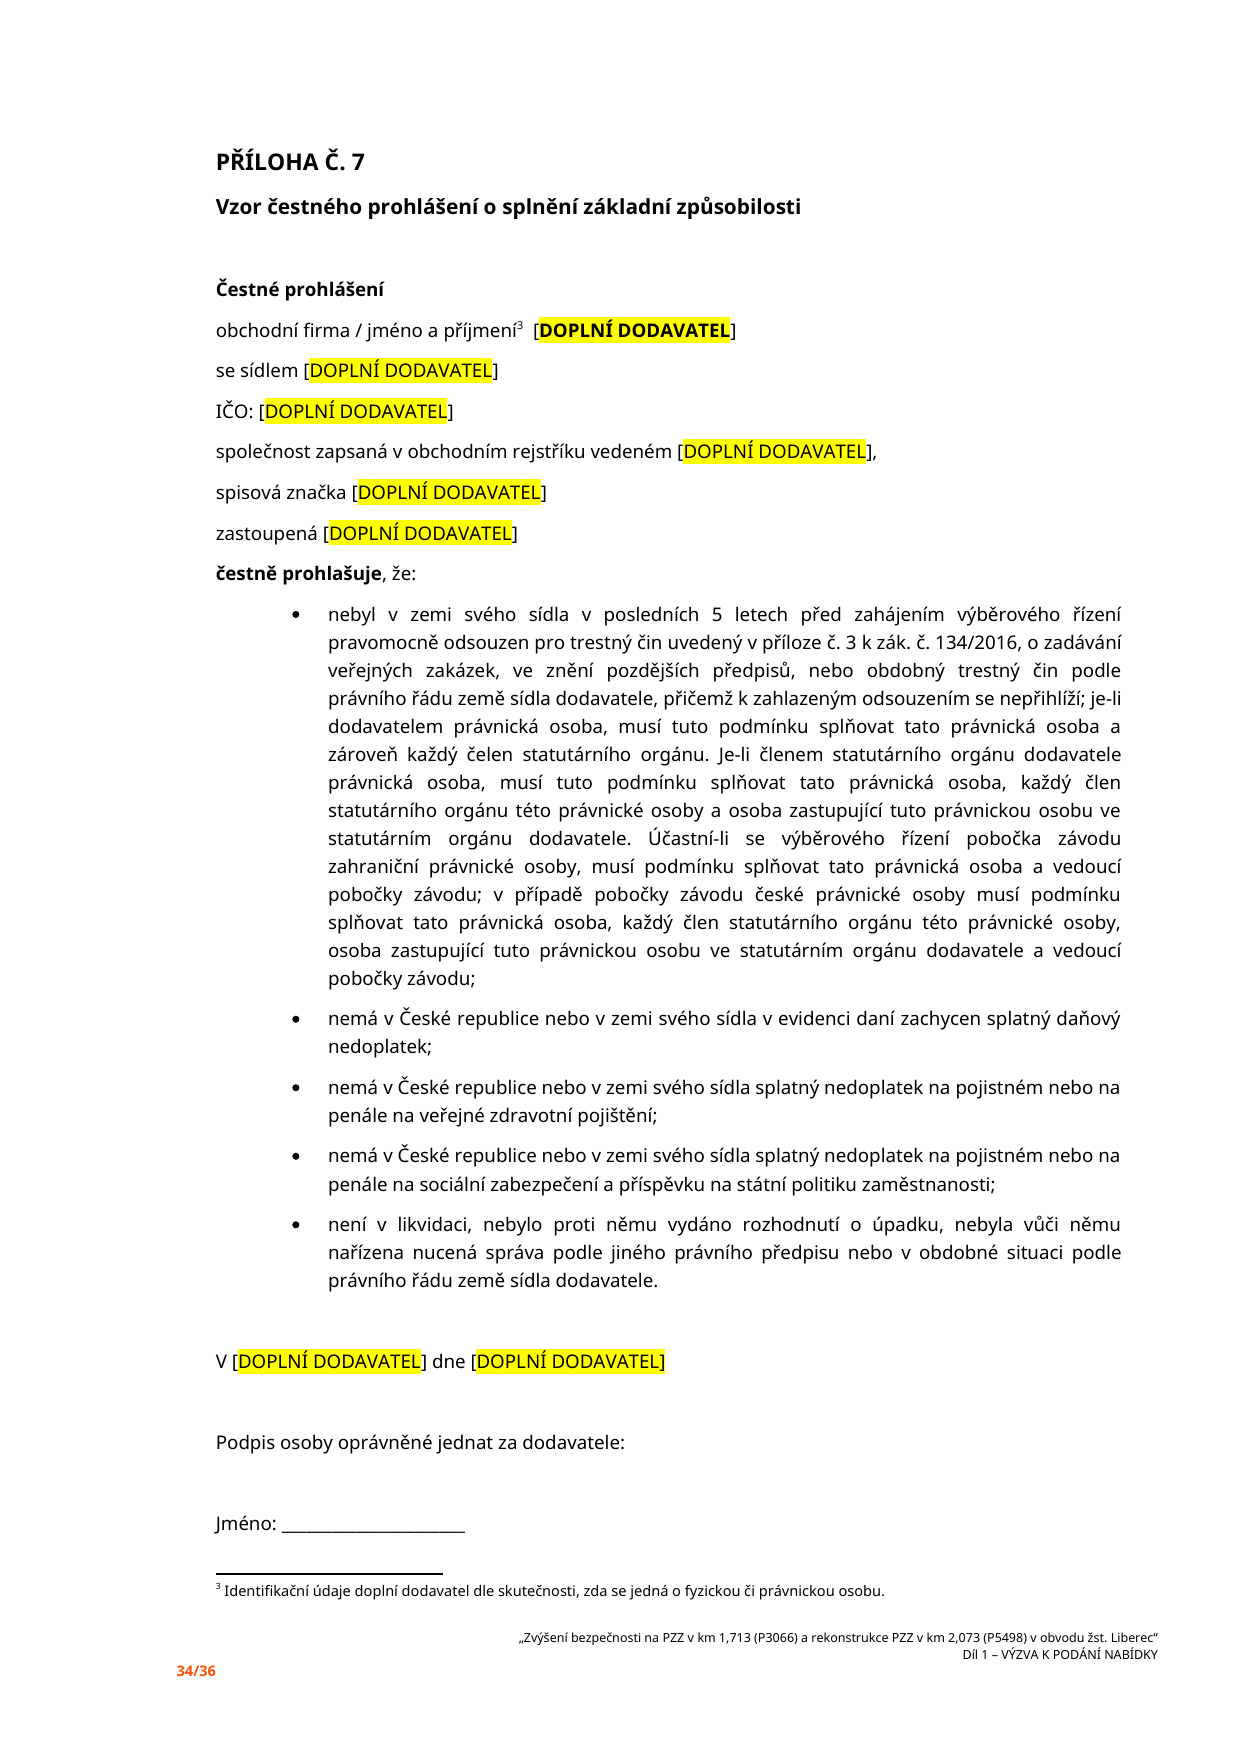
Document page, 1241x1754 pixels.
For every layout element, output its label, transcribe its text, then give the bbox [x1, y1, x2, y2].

text společnost zapsaná v obchodním rejstříku vedeném [DOPLNÍ DODAVATEL], [866, 439, 1122, 464]
text nebyl v zemi svého sídla v posledních 5 letech před zahájením výběrového řízení pravomocně odsouzen pro trestný čin uvedený v příloze č. 3 k zák. č. 134/2016, o zadávání veřejných zakázek, ve znění pozdějších předpisů, nebo obdobný trestný čin podle právního řádu země sídla dodavatele, přičemž k zahlazeným odsouzením se nepřihlíží; je-li dodavatelem právnická osoba, musí tuto podmínku splňovat tato právnická osoba a zároveň každý čelen statutárního orgánu. Je-li členem statutárního orgánu dodavatele právnická osoba, musí tuto podmínku splňovat tato právnická osoba, každý člen statutárního orgánu této právnické osoby a osoba zastupující tuto právnickou osobu ve statutárním orgánu dodavatele. Účastní-li se výběrového řízení pobočka závodu zahraniční právnické osoby, musí podmínku splňovat tato právnická osoba a vedoucí pobočky závodu; v případě pobočky závodu české právnické osoby musí podmínku splňovat tato právnická osoba, každý člen statutárního orgánu této právnické osoby, osoba zastupující tuto právnickou osobu ve statutárním orgánu dodavatele a vedoucí pobočky závodu; [292, 601, 1122, 991]
text společnost zapsaná v obchodním rejstříku vedeném [DOPLNÍ DODAVATEL], [216, 439, 683, 464]
text Vzor čestného prohlášení o splnění základní způsobilosti [216, 192, 1122, 221]
text se sídlem [DOPLNÍ DODAVATEL] [492, 358, 1122, 383]
text IČO: [DOPLNÍ DODAVATEL] [447, 398, 1122, 424]
text Příloha č. 7 [216, 146, 1122, 177]
text zastoupená [DOPLNÍ DODAVATEL] [512, 520, 1122, 545]
text spisová značka [DOPLNÍ DODAVATEL] [541, 479, 1122, 505]
text Jméno: ______________________ [216, 1511, 1122, 1536]
text Podpis osoby oprávněné jednat za dodavatele: [216, 1429, 1122, 1455]
text nemá v České republice nebo v zemi svého sídla splatný nedoplatek na pojistném nebo na penále na veřejné zdravotní pojištění; [292, 1074, 1122, 1128]
text se sídlem [DOPLNÍ DODAVATEL] [216, 358, 309, 383]
text V [DOPLNÍ DODAVATEL] dne [DOPLNÍ DODAVATEL] [216, 1348, 1122, 1374]
text není v likvidaci, nebylo proti němu vydáno rozhodnutí o úpadku, nebyla vůči němu nařízena nucená správa podle jiného právního předpisu nebo v obdobné situaci podle právního řádu země sídla dodavatele. [292, 1211, 1122, 1293]
text nemá v České republice nebo v zemi svého sídla splatný nedoplatek na pojistném nebo na penále na sociální zabezpečení a příspěvku na státní politiku zaměstnanosti; [292, 1143, 1122, 1196]
text Čestné prohlášení [216, 277, 1122, 302]
text čestně prohlašuje, že: [216, 560, 1122, 586]
text spisová značka [DOPLNÍ DODAVATEL] [216, 479, 358, 505]
text zastoupená [DOPLNÍ DODAVATEL] [216, 520, 329, 545]
text obchodní firma / jméno a příjmení [DOPLNÍ DODAVATEL] [730, 317, 1122, 343]
text obchodní firma / jméno a příjmení [DOPLNÍ DODAVATEL] [216, 317, 539, 343]
text nemá v České republice nebo v zemi svého sídla v evidenci daní zachycen splatný daňový nedoplatek; [292, 1006, 1122, 1059]
